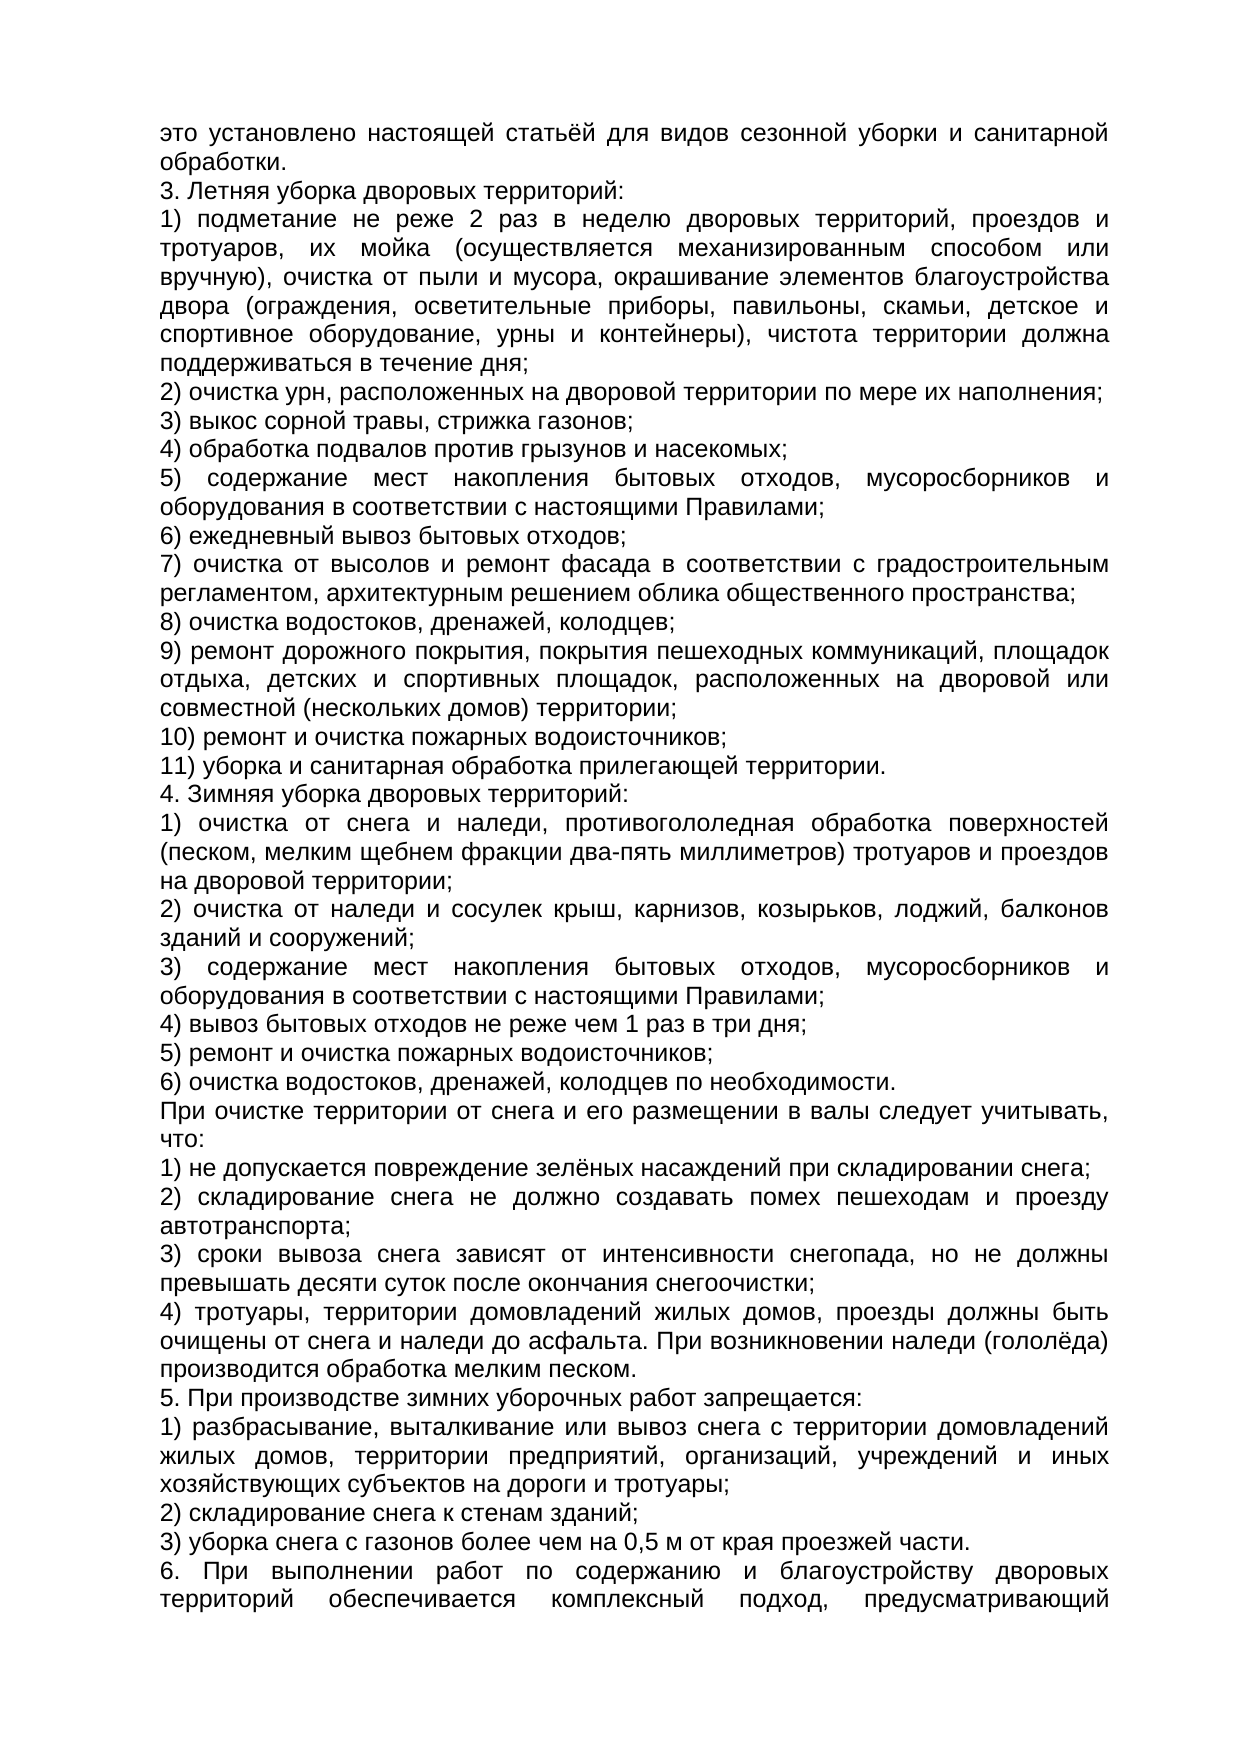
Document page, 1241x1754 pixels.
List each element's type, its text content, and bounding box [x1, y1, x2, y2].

text 2) складирование снега к стенам зданий; [159, 1498, 1110, 1527]
text 10) ремонт и очистка пожарных водоисточников; [159, 722, 1110, 751]
text 3) уборка снега с газонов более чем на от края проезжей части. [159, 1527, 1110, 1556]
text 6) ежедневный вывоз бытовых отходов; [159, 521, 1110, 549]
text 1) подметание не реже 2 раз в неделю дворовых территорий, проездов и тротуаров, их мойка (осуществляется механизированным способом или вручную), очистка от пыли и мусора, окрашивание элементов благоустройства двора (ограждения, осветительные приборы, павильоны, скамьи, детское и спортивное оборудование, урны и контейнеры), чистота территории должна поддерживаться в течение дня; [159, 204, 1110, 377]
text 4) тротуары, территории домовладений жилых домов, проезды должны быть очищены от снега и наледи до асфальта. При возникновении наледи (гололёда) производится обработка мелким песком. [159, 1297, 1110, 1383]
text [159, 1556, 1110, 1613]
text 5) содержание мест накопления бытовых отходов, мусоросборников и оборудования в соответствии с настоящими Правилами; [159, 463, 1110, 521]
text 3) содержание мест накопления бытовых отходов, мусоросборников и оборудования в соответствии с настоящими Правилами; [159, 952, 1110, 1009]
text 1) не допускается повреждение зелёных насаждений при складировании снега; [159, 1153, 1110, 1182]
text 4) вывоз бытовых отходов не реже чем 1 раз в три дня; [159, 1009, 1110, 1038]
text 4. Зимняя уборка дворовых территорий: [159, 779, 1110, 808]
text 5. При производстве зимних уборочных работ запрещается: [159, 1383, 1110, 1412]
text 3) выкос сорной травы, стрижка газонов; [159, 406, 1110, 434]
text 4) обработка подвалов против грызунов и насекомых; [159, 434, 1110, 463]
text 2) очистка урн, расположенных на дворовой территории по мере их наполнения; [159, 377, 1110, 406]
text При очистке территории от снега и его размещении в валы следует учитывать, что: [159, 1096, 1110, 1153]
text 11) уборка и санитарная обработка прилегающей территории. [159, 751, 1110, 779]
text 2) складирование снега не должно создавать помех пешеходам и проезду автотранспорта; [159, 1182, 1110, 1239]
text 3. Летняя уборка дворовых территорий: [159, 176, 1110, 204]
text 3) сроки вывоза снега зависят от интенсивности снегопада, но не должны превышать десяти суток после окончания снегоочистки; [159, 1239, 1110, 1297]
text 1) очистка от снега и наледи, противогололедная обработка поверхностей (песком, мелким щебнем фракции два-пять миллиметров) тротуаров и проездов на дворовой территории; [159, 808, 1110, 894]
text 8) очистка водостоков, дренажей, колодцев; [159, 607, 1110, 636]
text 6) очистка водостоков, дренажей, колодцев по необходимости. [159, 1067, 1110, 1096]
text 9) ремонт дорожного покрытия, покрытия пешеходных коммуникаций, площадок отдыха, детских и спортивных площадок, расположенных на дворовой или совместной (нескольких домов) территории; [159, 636, 1110, 722]
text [159, 118, 1110, 176]
text 2) очистка от наледи и сосулек крыш, карнизов, козырьков, лоджий, балконов зданий и сооружений; [159, 894, 1110, 952]
text 1) разбрасывание, выталкивание или вывоз снега с территории домовладений жилых домов, территории предприятий, организаций, учреждений и иных хозяйствующих субъектов на дороги и тротуары; [159, 1412, 1110, 1498]
text 7) очистка от высолов и ремонт фасада в соответствии с градостроительным регламентом, архитектурным решением облика общественного пространства; [159, 549, 1110, 607]
text 5) ремонт и очистка пожарных водоисточников; [159, 1038, 1110, 1067]
